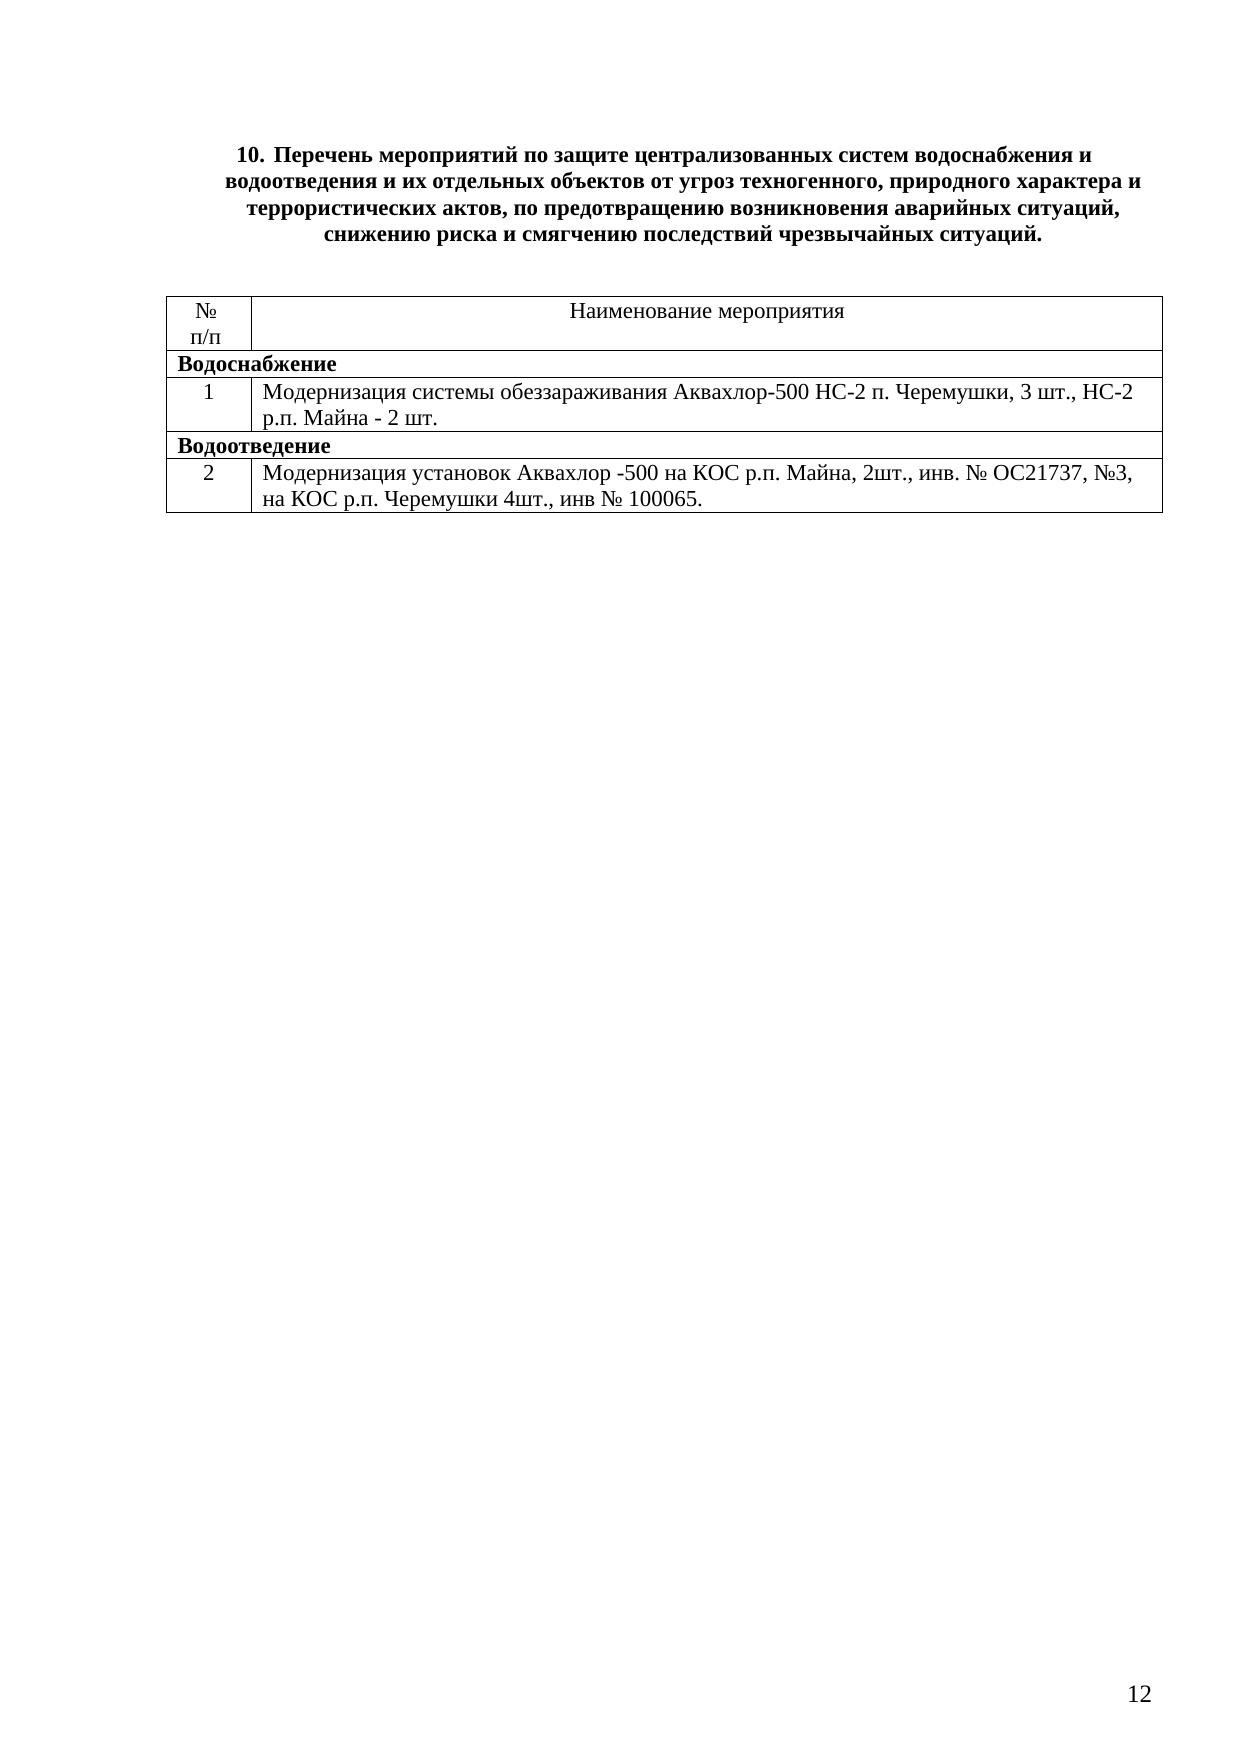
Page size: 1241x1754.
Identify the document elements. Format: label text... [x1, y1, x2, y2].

table_cell Модернизация установок Аквахлор -500 на КОС р.п. Майна, 2шт., инв. № ОС21737, №3, на КОС р.п. Черемушки 4шт., инв № 100065. [252, 459, 1162, 512]
table_cell 1 [167, 378, 251, 431]
table_cell Водоснабжение [167, 351, 1162, 377]
table_cell Водоотведение [167, 432, 1162, 458]
table_cell 2 [167, 459, 251, 512]
list Перечень мероприятий по защите централизованных систем водоснабжения и водоотведения и их отдельных объектов от угроз техногенного, природного характера и террористических актов, по предотвращению возникновения аварийных ситуаций, снижению риска и смягчению последствий чрезвычайных ситуаций. [177, 141, 1152, 246]
table_cell Модернизация системы обеззараживания Аквахлор-500 НС-2 п. Черемушки, 3 шт., НС-2 р.п. Майна - 2 шт. [252, 378, 1162, 431]
table_header Наименование мероприятия [252, 297, 1162, 349]
table_header № п/п [167, 297, 251, 349]
